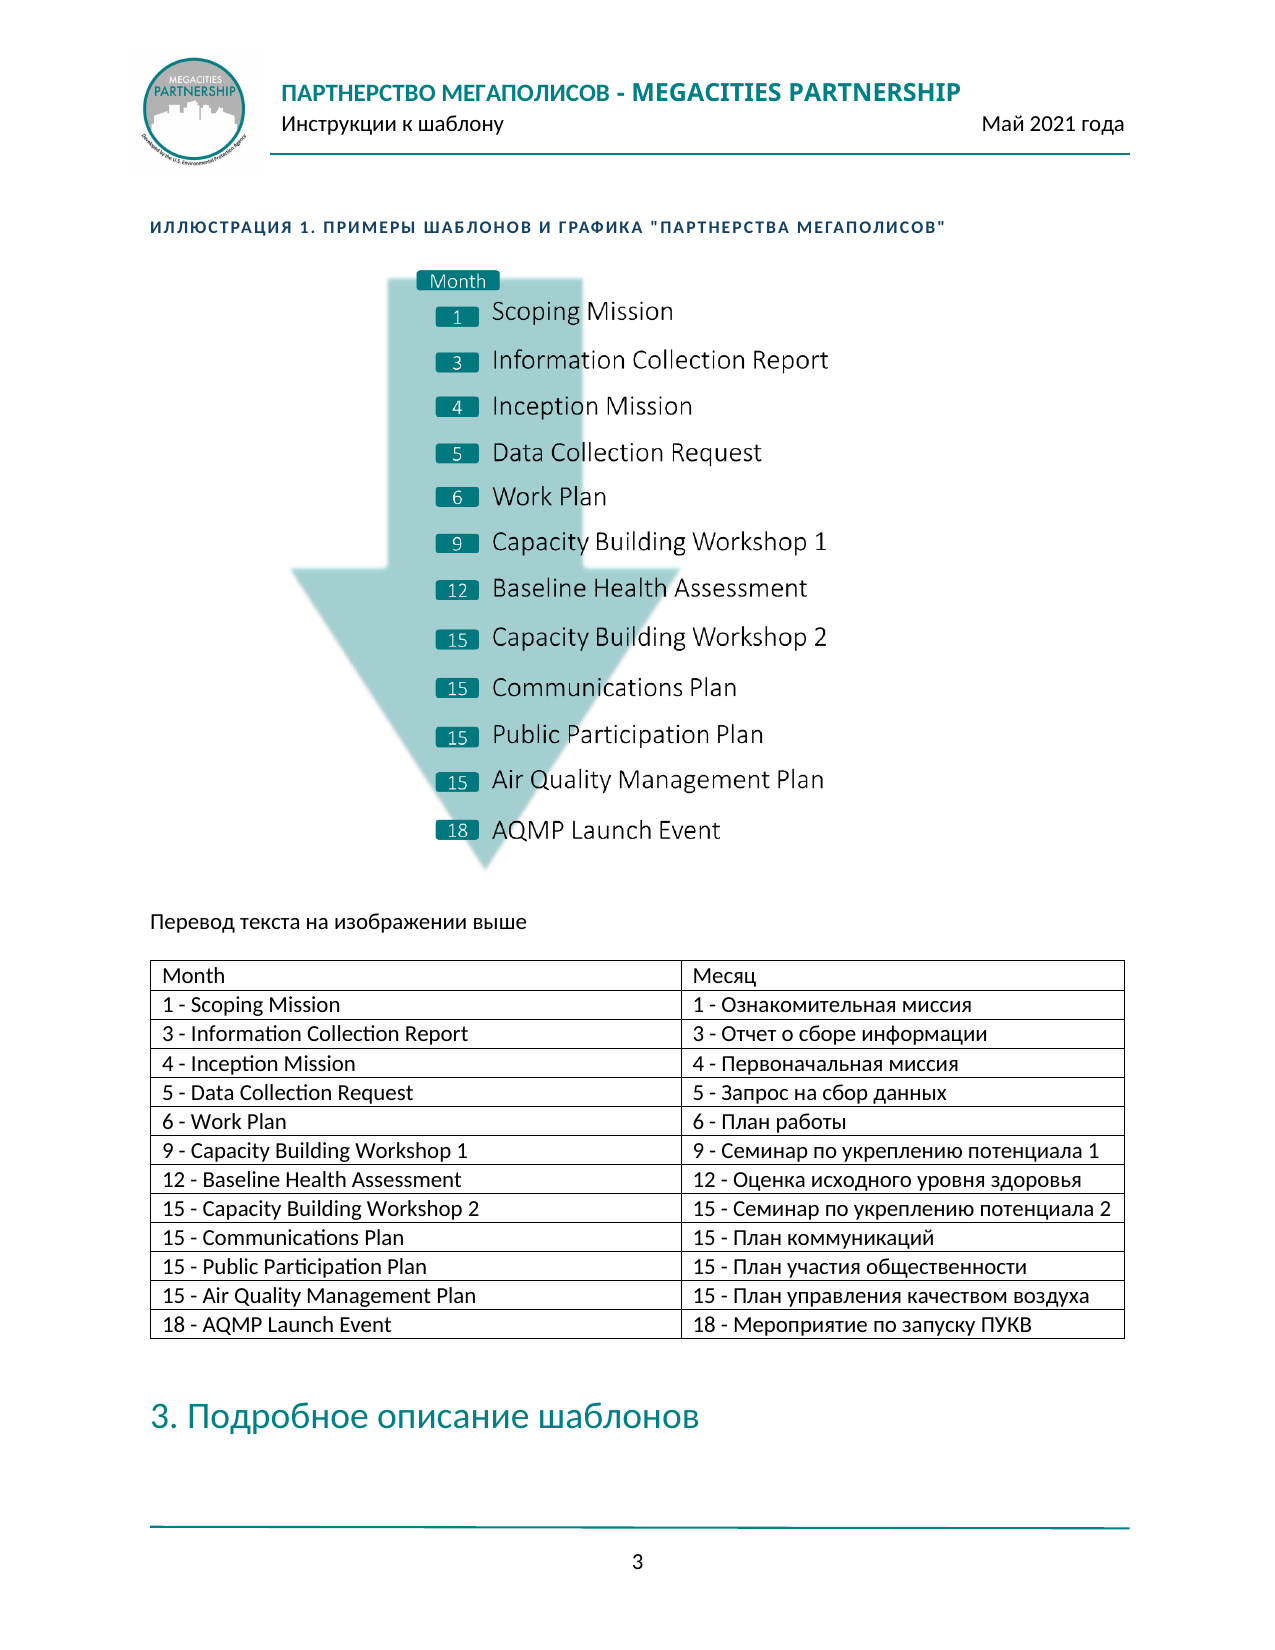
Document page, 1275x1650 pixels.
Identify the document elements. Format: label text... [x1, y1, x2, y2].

table_cell 9 - Семинар по укреплению потенциала 1 [682, 1136, 1124, 1164]
table_cell 3 - Отчет о сборе информации [682, 1020, 1124, 1048]
table_cell 5 - Запрос на сбор данных [682, 1078, 1124, 1106]
table_cell 12 - Baseline Health Assessment [151, 1165, 681, 1193]
table_cell 15 - Air Quality Management Plan [151, 1281, 681, 1309]
table_cell 6 - Work Plan [151, 1107, 681, 1135]
text 3. Подробное описание шаблонов [150, 1392, 1125, 1438]
table_cell 15 - Capacity Building Workshop 2 [151, 1194, 681, 1222]
table_cell 1 - Scoping Mission [151, 991, 681, 1018]
table_header Месяц [682, 961, 1124, 989]
table_cell 15 - План коммуникаций [682, 1223, 1124, 1251]
table_cell 12 - Оценка исходного уровня здоровья [682, 1165, 1124, 1193]
table_cell 3 - Information Collection Report [151, 1020, 681, 1048]
title Иллюстрация 1. Примеры шаблонов и графика "Партнерства мегаполисов" [150, 216, 1125, 238]
table_cell 9 - Capacity Building Workshop 1 [151, 1136, 681, 1164]
table_cell 4 - Inception Mission [151, 1049, 681, 1077]
table_cell 6 - План работы [682, 1107, 1124, 1135]
table_cell 18 - AQMP Launch Event [151, 1310, 681, 1338]
table_cell 4 - Первоначальная миссия [682, 1049, 1124, 1077]
text Перевод текста на изображении выше [150, 907, 1125, 935]
table_cell 15 - План управления качеством воздуха [682, 1281, 1124, 1309]
table_cell 18 - Мероприятие по запуску ПУКВ [682, 1310, 1124, 1338]
picture [129, 51, 263, 171]
table_cell 15 - Communications Plan [151, 1223, 681, 1251]
table_cell 15 - План участия общественности [682, 1252, 1124, 1280]
table_cell 15 - Семинар по укреплению потенциала 2 [682, 1194, 1124, 1222]
table_header Month [151, 961, 681, 989]
table_cell 1 - Ознакомительная миссия [682, 991, 1124, 1018]
table_cell 5 - Data Collection Request [151, 1078, 681, 1106]
table_cell 15 - Public Participation Plan [151, 1252, 681, 1280]
picture [278, 261, 997, 883]
